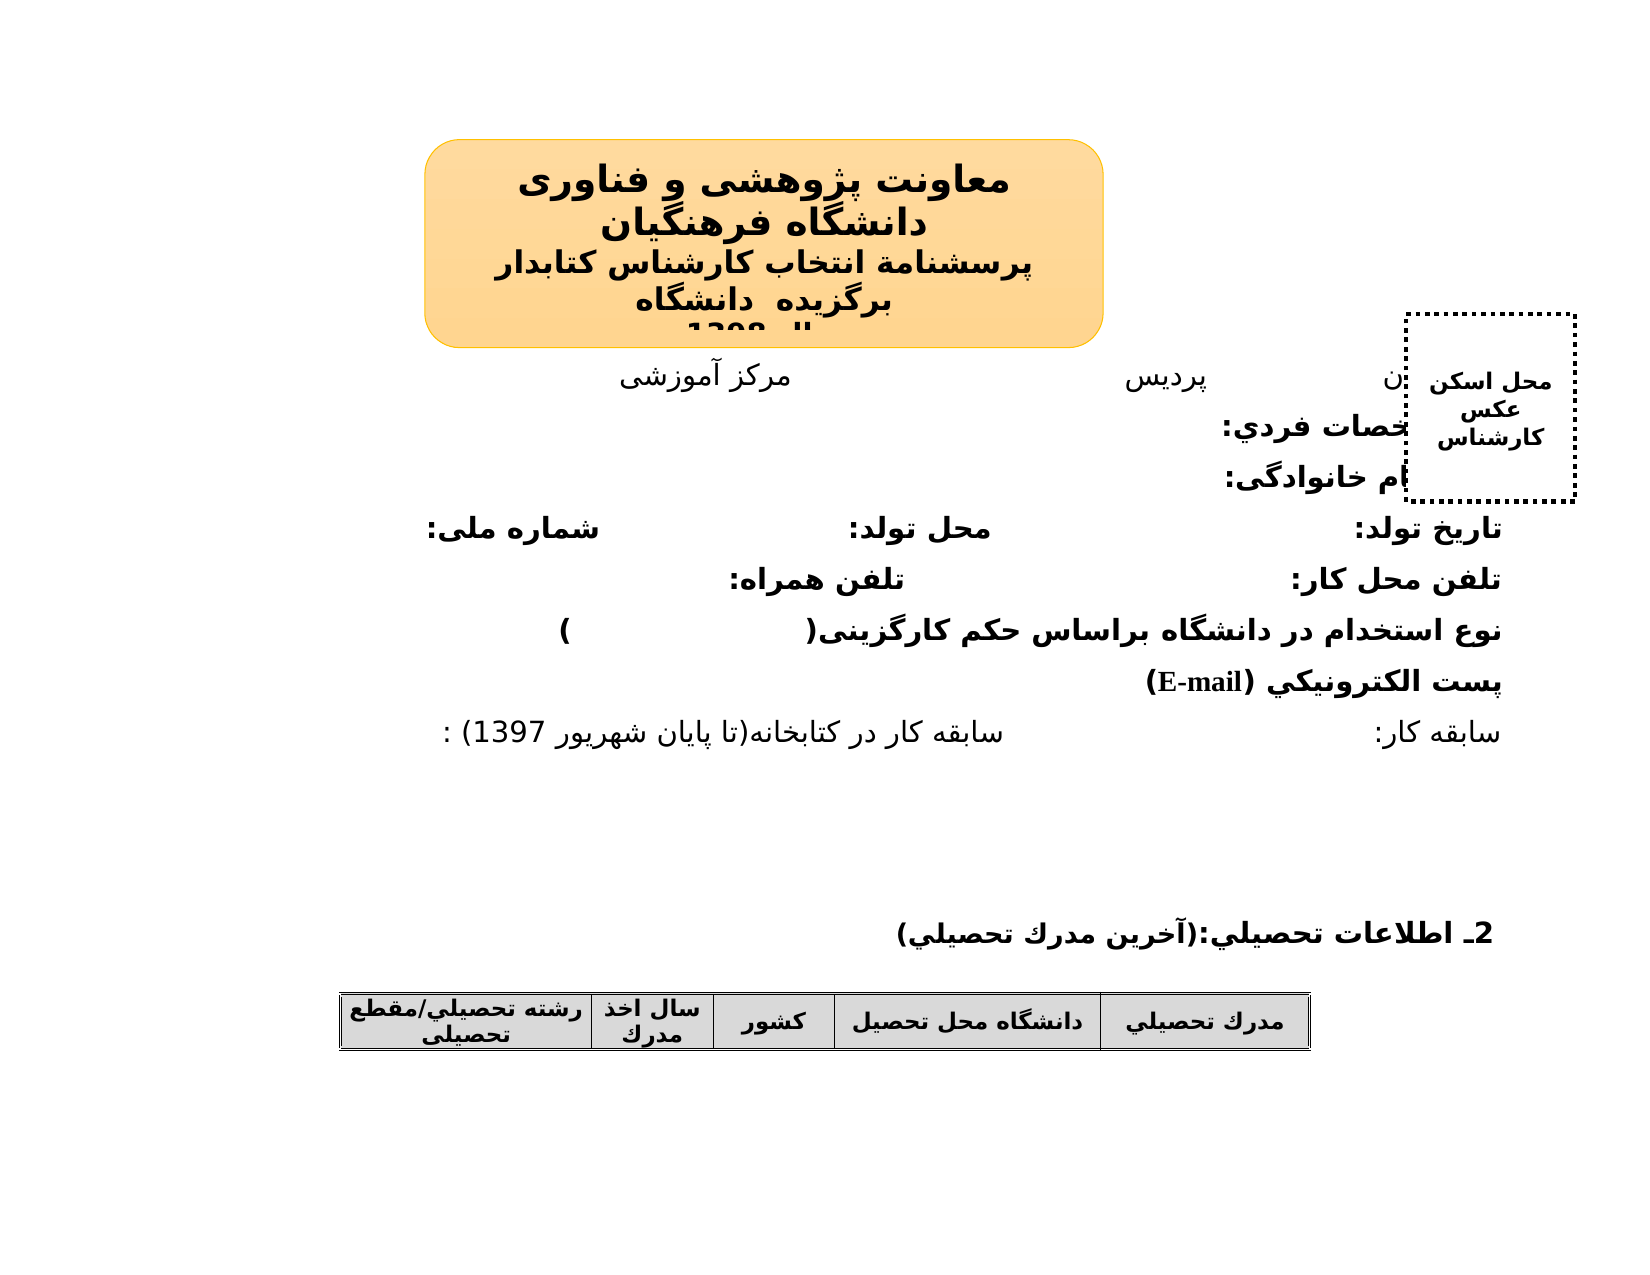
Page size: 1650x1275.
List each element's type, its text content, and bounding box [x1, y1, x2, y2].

table_header دانشگاه محل تحصیل [835, 995, 1100, 1048]
table_header كشور [714, 995, 834, 1048]
text تلفن محل كار: تلفن همراه: [150, 562, 1503, 596]
table_header رشته تحصيلي/مقطع تحصیلی [341, 995, 591, 1048]
text نوع استخدام در دانشگاه براساس حکم کارگزینی( ) پست الكترونيكي (E-mail) [150, 613, 1503, 698]
text نام استان پردیس مرکز آموزشی [150, 359, 1406, 393]
text 2ـ اطلاعات تحصيلي:(آخرين مدرك تحصيلي) [150, 917, 1500, 951]
table_header سال اخذ مدرك [592, 995, 713, 1048]
text تاريخ تولد: محل تولد: شماره ملی: [150, 512, 1503, 546]
text سابقه کار: سابقه کار در کتابخانه(تا پایان شهریور 1397) : [150, 716, 1503, 749]
table_header مدرك تحصيلي [1101, 995, 1309, 1048]
text 1ـ مشخصات فردي: [150, 410, 1406, 444]
text نام و نام خانوادگی: [150, 461, 1406, 494]
